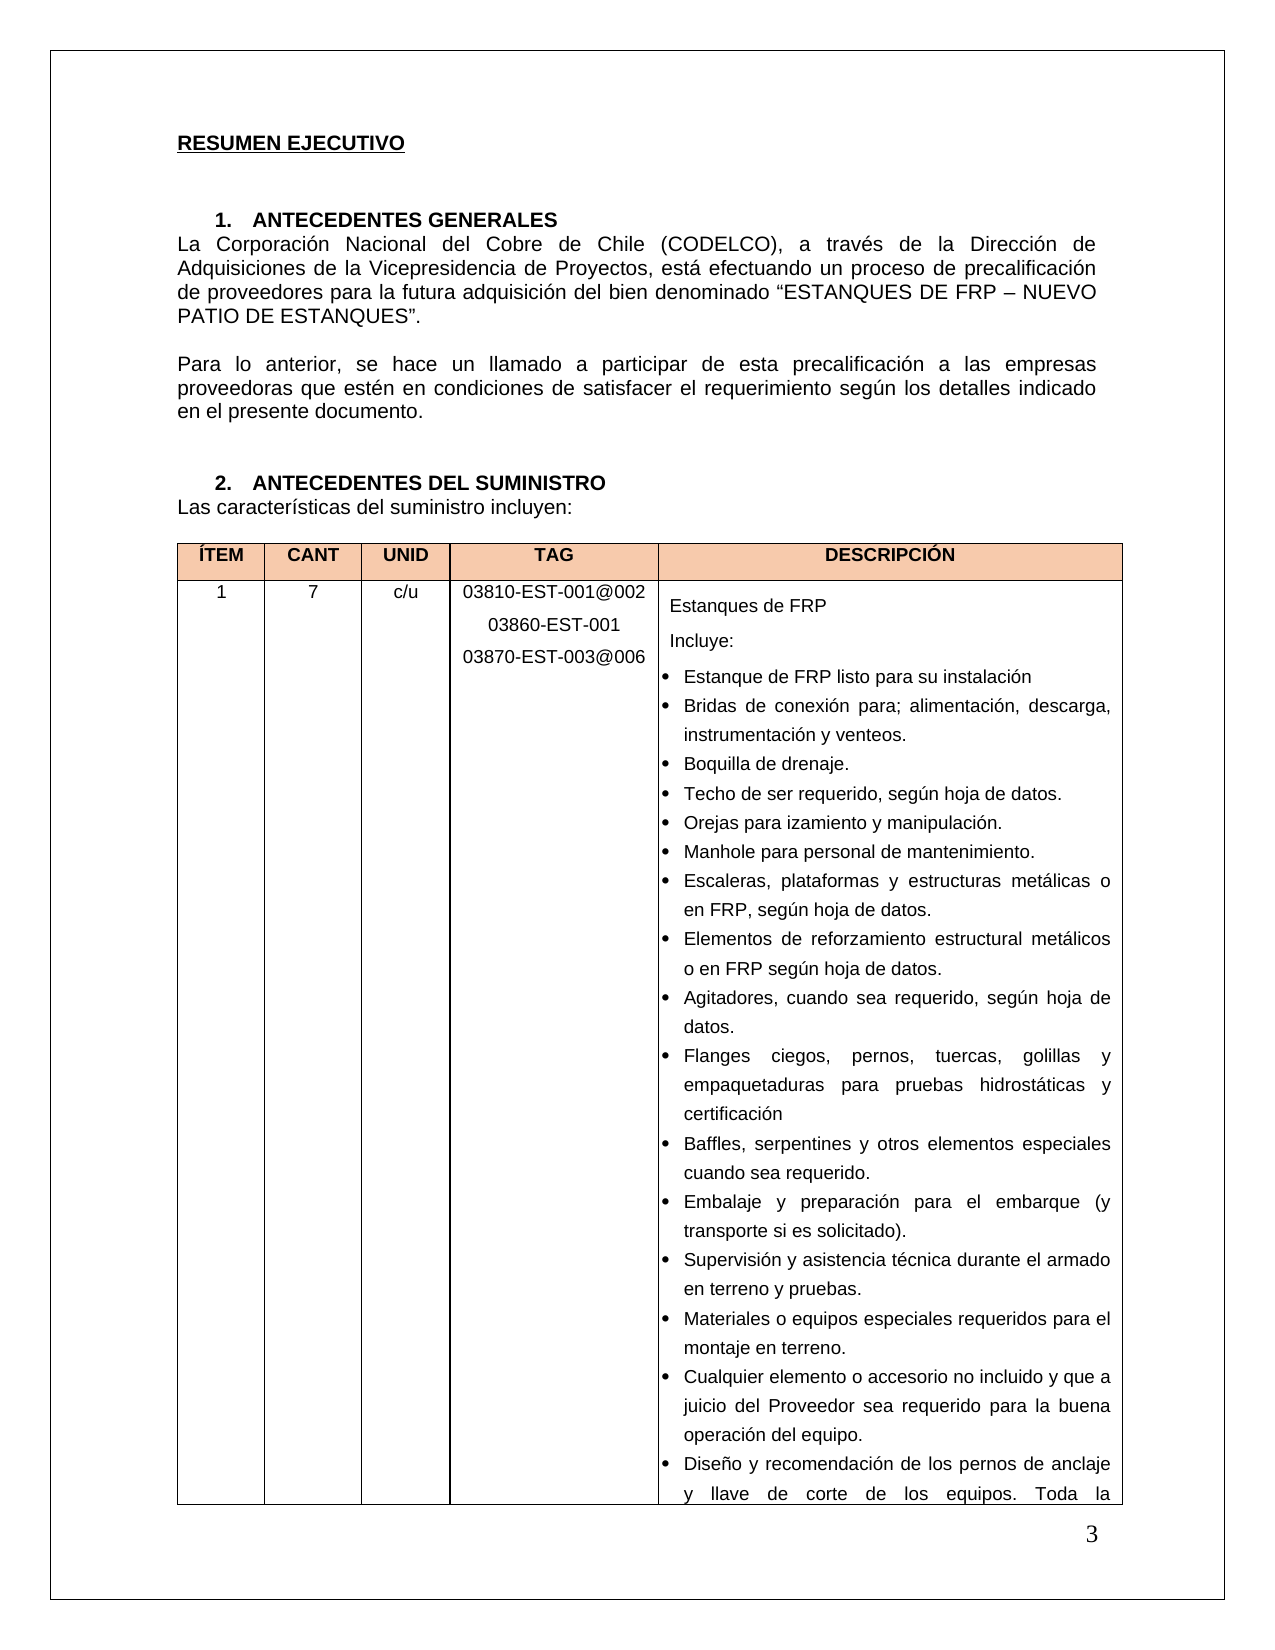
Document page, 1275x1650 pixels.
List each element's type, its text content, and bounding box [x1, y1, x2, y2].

subtitle ANTECEDENTES GENERALES [214, 208, 1098, 232]
table_header TAG [451, 544, 658, 580]
table_header ÍTEM [178, 544, 264, 580]
table_header CANT [265, 544, 361, 580]
text La Corporación Nacional del Cobre de Chile (CODELCO), a través de la Dirección de Adquisiciones de la Vicepresidencia de Proyectos, está efectuando un proceso de precalificación de proveedores para la futura adquisición del bien denominado “ESTANQUES DE FRP – NUEVO PATIO DE ESTANQUES”. [177, 232, 1098, 327]
text Las características del suministro incluyen: [177, 495, 1098, 519]
table_cell c/u [362, 581, 449, 1504]
table_cell 1 [178, 581, 264, 1504]
table_cell 7 [265, 581, 361, 1504]
text Para lo anterior, se hace un llamado a participar de esta precalificación a las empresas proveedoras que estén en condiciones de satisfacer el requerimiento según los detalles indicado en el presente documento. [177, 351, 1098, 423]
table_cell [659, 581, 1122, 1504]
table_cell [451, 581, 658, 1504]
text RESUMEN EJECUTIVO [177, 131, 1098, 155]
subtitle ANTECEDENTES DEL SUMINISTRO [214, 471, 1098, 495]
table_header UNID [362, 544, 449, 580]
table_header DESCRIPCIÓN [659, 544, 1122, 580]
